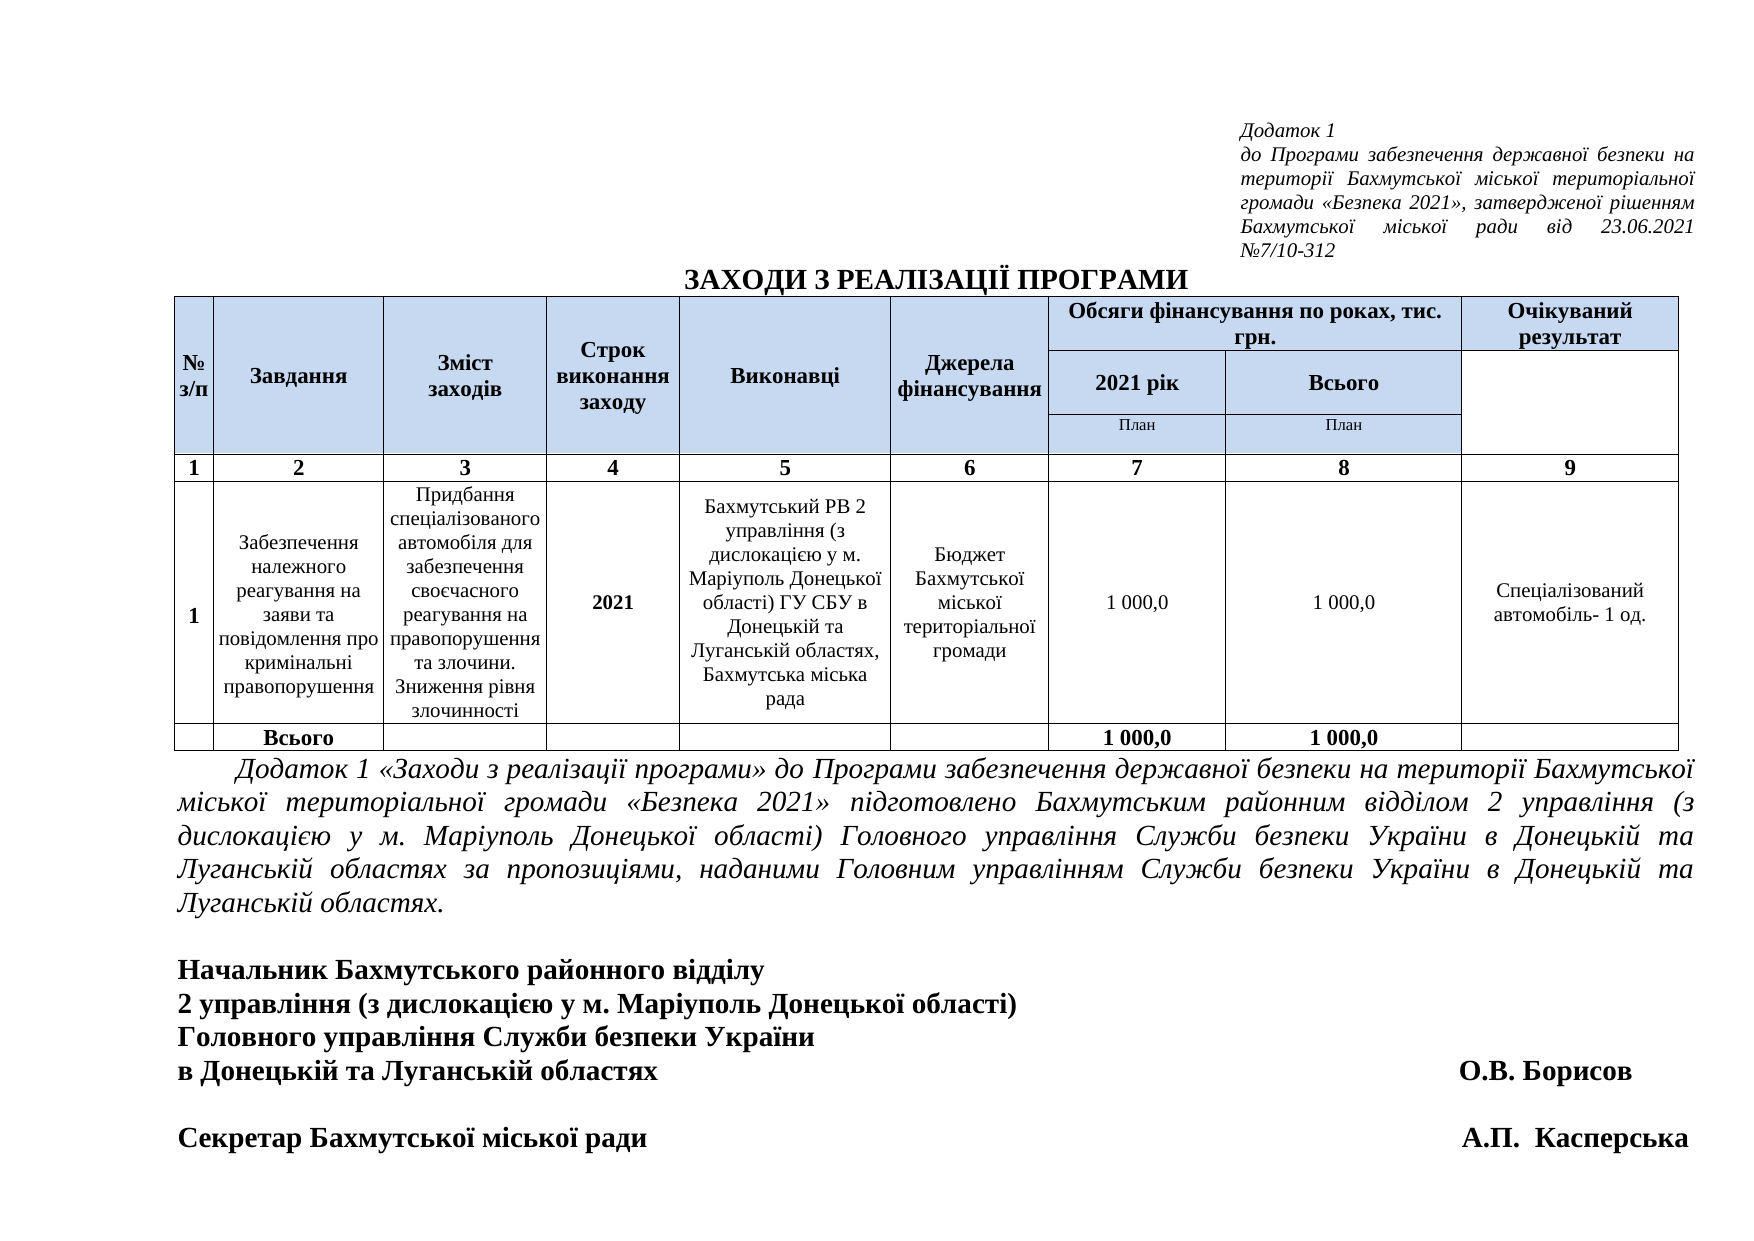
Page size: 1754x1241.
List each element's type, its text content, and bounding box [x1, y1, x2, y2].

table_cell 4 [547, 455, 679, 481]
table_cell 1 [175, 455, 213, 481]
table_header Джерела фінансування [891, 297, 1048, 453]
text Додаток 1 [1240, 118, 1695, 142]
table_cell [891, 724, 1048, 750]
table_cell Спеціалізований автомобіль- 1 од. [1462, 482, 1678, 722]
table_cell 6 [891, 455, 1048, 481]
text 2 управління (з дислокацією у м. Маріуполь Донецької області) [177, 986, 1695, 1019]
text ЗАХОДИ З РЕАЛІЗАЦІЇ ПРОГРАМИ [177, 262, 1695, 296]
table_cell 1 000,0 [1049, 482, 1225, 722]
table_cell План [1226, 415, 1461, 453]
text в Донецькій та Луганській областях О.В. Борисов [177, 1053, 1695, 1086]
table_cell [175, 724, 213, 750]
table_cell [680, 724, 890, 750]
table_cell Забезпечення належного реагування на заяви та повідомлення про кримінальні правопорушення [214, 482, 383, 722]
table_cell 1 000,0 [1226, 724, 1461, 750]
table_header Очікуваний результат [1462, 297, 1678, 350]
table_cell 1 000,0 [1226, 482, 1461, 722]
table_header Виконавці [680, 297, 890, 453]
table_cell 9 [1462, 455, 1678, 481]
text Секретар Бахмутської міської ради А.П. Касперська [177, 1120, 1695, 1153]
text до Програми забезпечення державної безпеки на території Бахмутської міської територіальної громади «Безпека 2021», затвердженої рішенням Бахмутської міської ради від 23.06.2021 №7/10-312 [1240, 142, 1695, 262]
table_header Зміст заходів [384, 297, 546, 453]
text Начальник Бахмутського районного відділу [177, 952, 1695, 986]
table_cell [547, 724, 679, 750]
table_cell 2021 рік [1049, 351, 1225, 414]
table_cell 5 [680, 455, 890, 481]
table_header № з/п [175, 297, 213, 453]
table_cell Всього [214, 724, 383, 750]
table_cell 2 [214, 455, 383, 481]
table_cell 3 [384, 455, 546, 481]
text Головного управління Служби безпеки України [177, 1019, 1695, 1053]
table_cell [1462, 724, 1678, 750]
table_cell [384, 724, 546, 750]
table_cell [1462, 351, 1678, 453]
table_cell Бахмутський РВ 2 управління (з дислокацією у м. Маріуполь Донецької області) ГУ СБУ в Донецькій та Луганській областях, Бахмутська міська рада [680, 482, 890, 722]
table_header Обсяги фінансування по роках, тис. грн. [1049, 297, 1461, 350]
table_cell 8 [1226, 455, 1461, 481]
table_cell 2021 [547, 482, 679, 722]
text Додаток 1 «Заходи з реалізації програми» до Програми забезпечення державної безпеки на території Бахмутської міської територіальної громади «Безпека 2021» підготовлено Бахмутським районним відділом 2 управління (з дислокацією у м. Маріуполь Донецької області) Головного управління Служби безпеки України в Донецькій та Луганській областях за пропозиціями, наданими Головним управлінням Служби безпеки України в Донецькій та Луганській областях. [177, 751, 1695, 919]
table_cell Всього [1226, 351, 1461, 414]
table_cell Бюджет Бахмутської міської територіальної громади [891, 482, 1048, 722]
table_cell 1 000,0 [1049, 724, 1225, 750]
table_cell Придбання спеціалізованого автомобіля для забезпечення своєчасного реагування на правопорушення та злочини. Зниження рівня злочинності [384, 482, 546, 722]
table_cell План [1049, 415, 1225, 453]
table_cell 1 [175, 482, 213, 722]
table_header Завдання [214, 297, 383, 453]
table_header Строк виконання заходу [547, 297, 679, 453]
table_cell 7 [1049, 455, 1225, 481]
